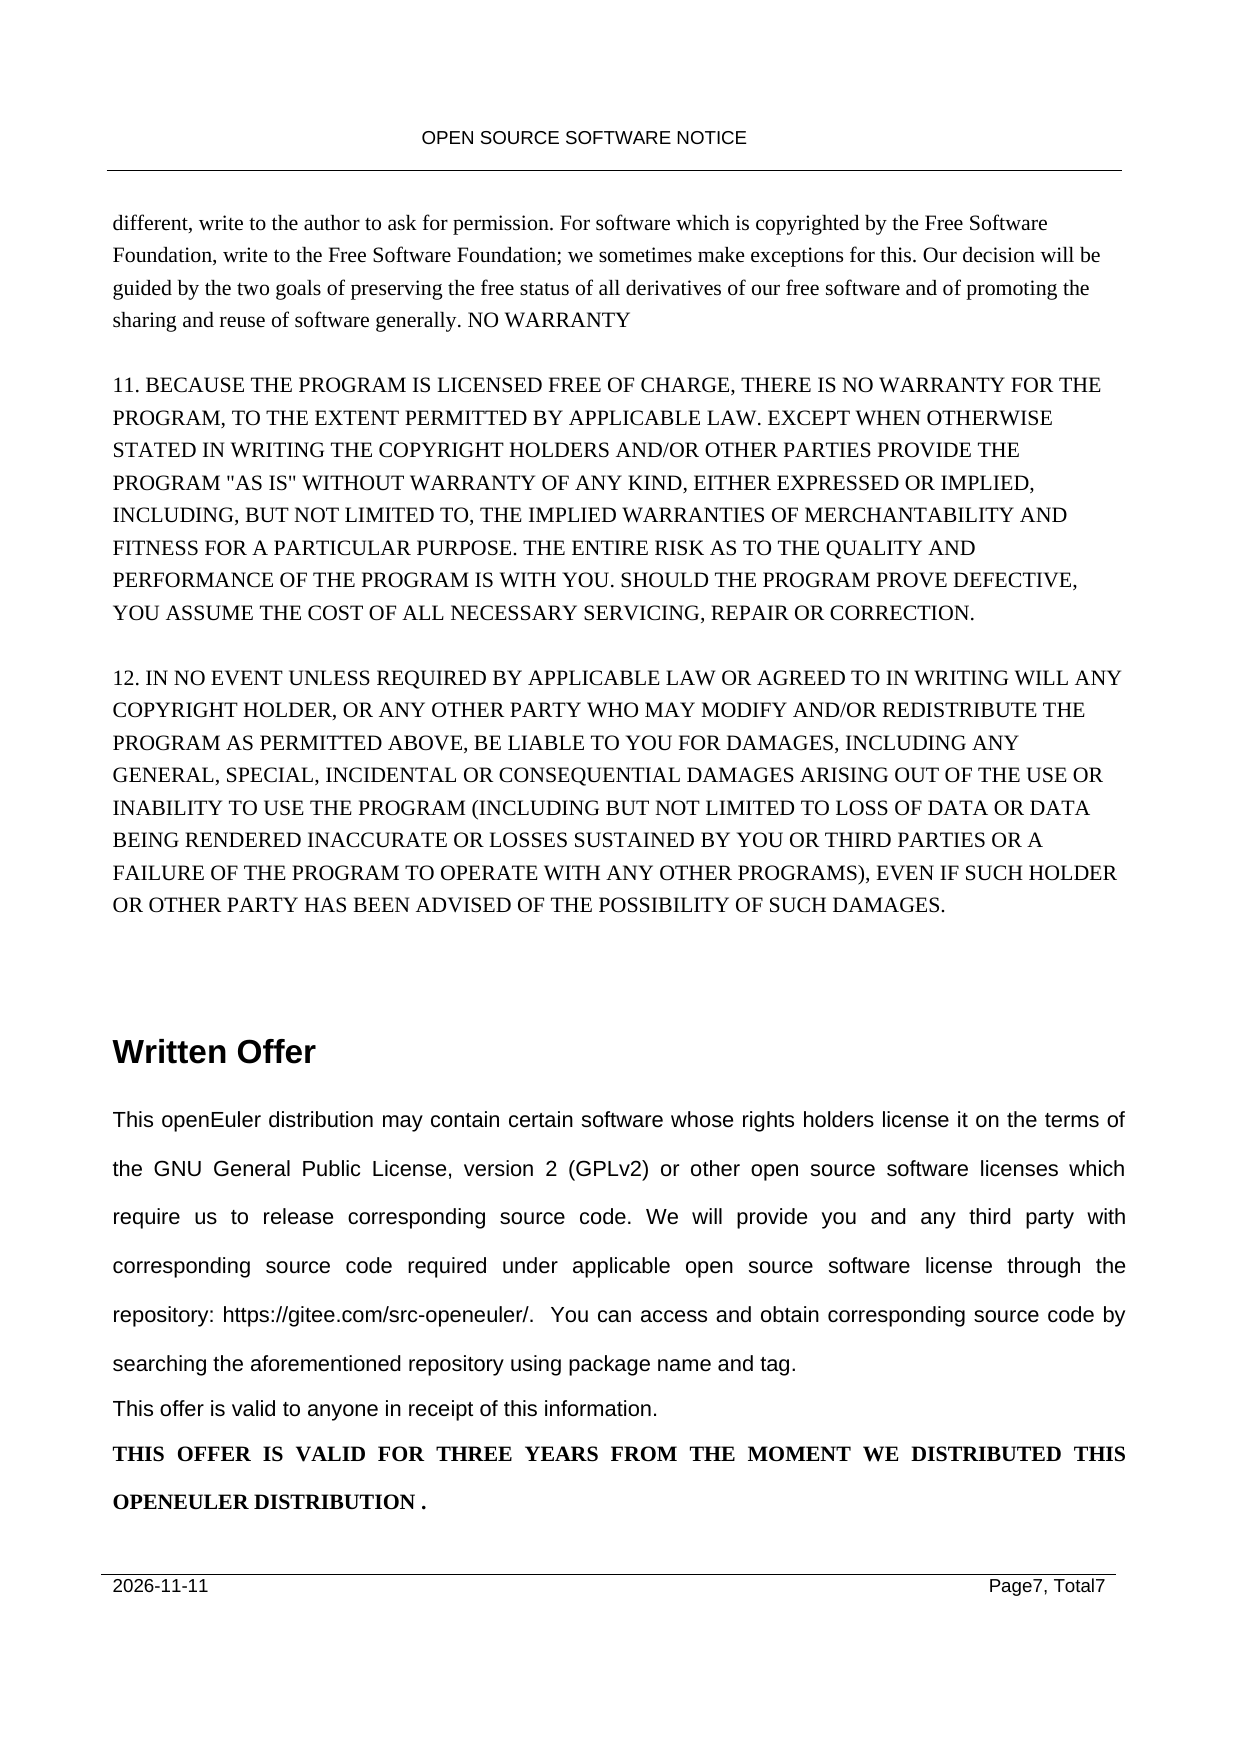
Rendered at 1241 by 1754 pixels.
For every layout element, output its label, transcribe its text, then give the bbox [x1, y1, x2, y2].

text This offer is valid to anyone in receipt of this information. [112, 1392, 1128, 1424]
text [112, 206, 1128, 1019]
text This openEuler distribution may contain certain software whose rights holders license it on the terms of the GNU General Public License, version 2 (GPLv2) or other open source software licenses which require us to release corresponding source code. We will provide you and any third party with corresponding source code required under applicable open source software license through the repository: https://gitee.com/src-openeuler/. You can access and obtain corresponding source code by searching the aforementioned repository using package name and tag. [112, 1103, 1128, 1379]
text THIS OFFER IS VALID FOR THREE YEARS FROM THE MOMENT WE DISTRIBUTED THIS OPENEULER DISTRIBUTION . [112, 1437, 1128, 1518]
text Written Offer [112, 1019, 1128, 1084]
